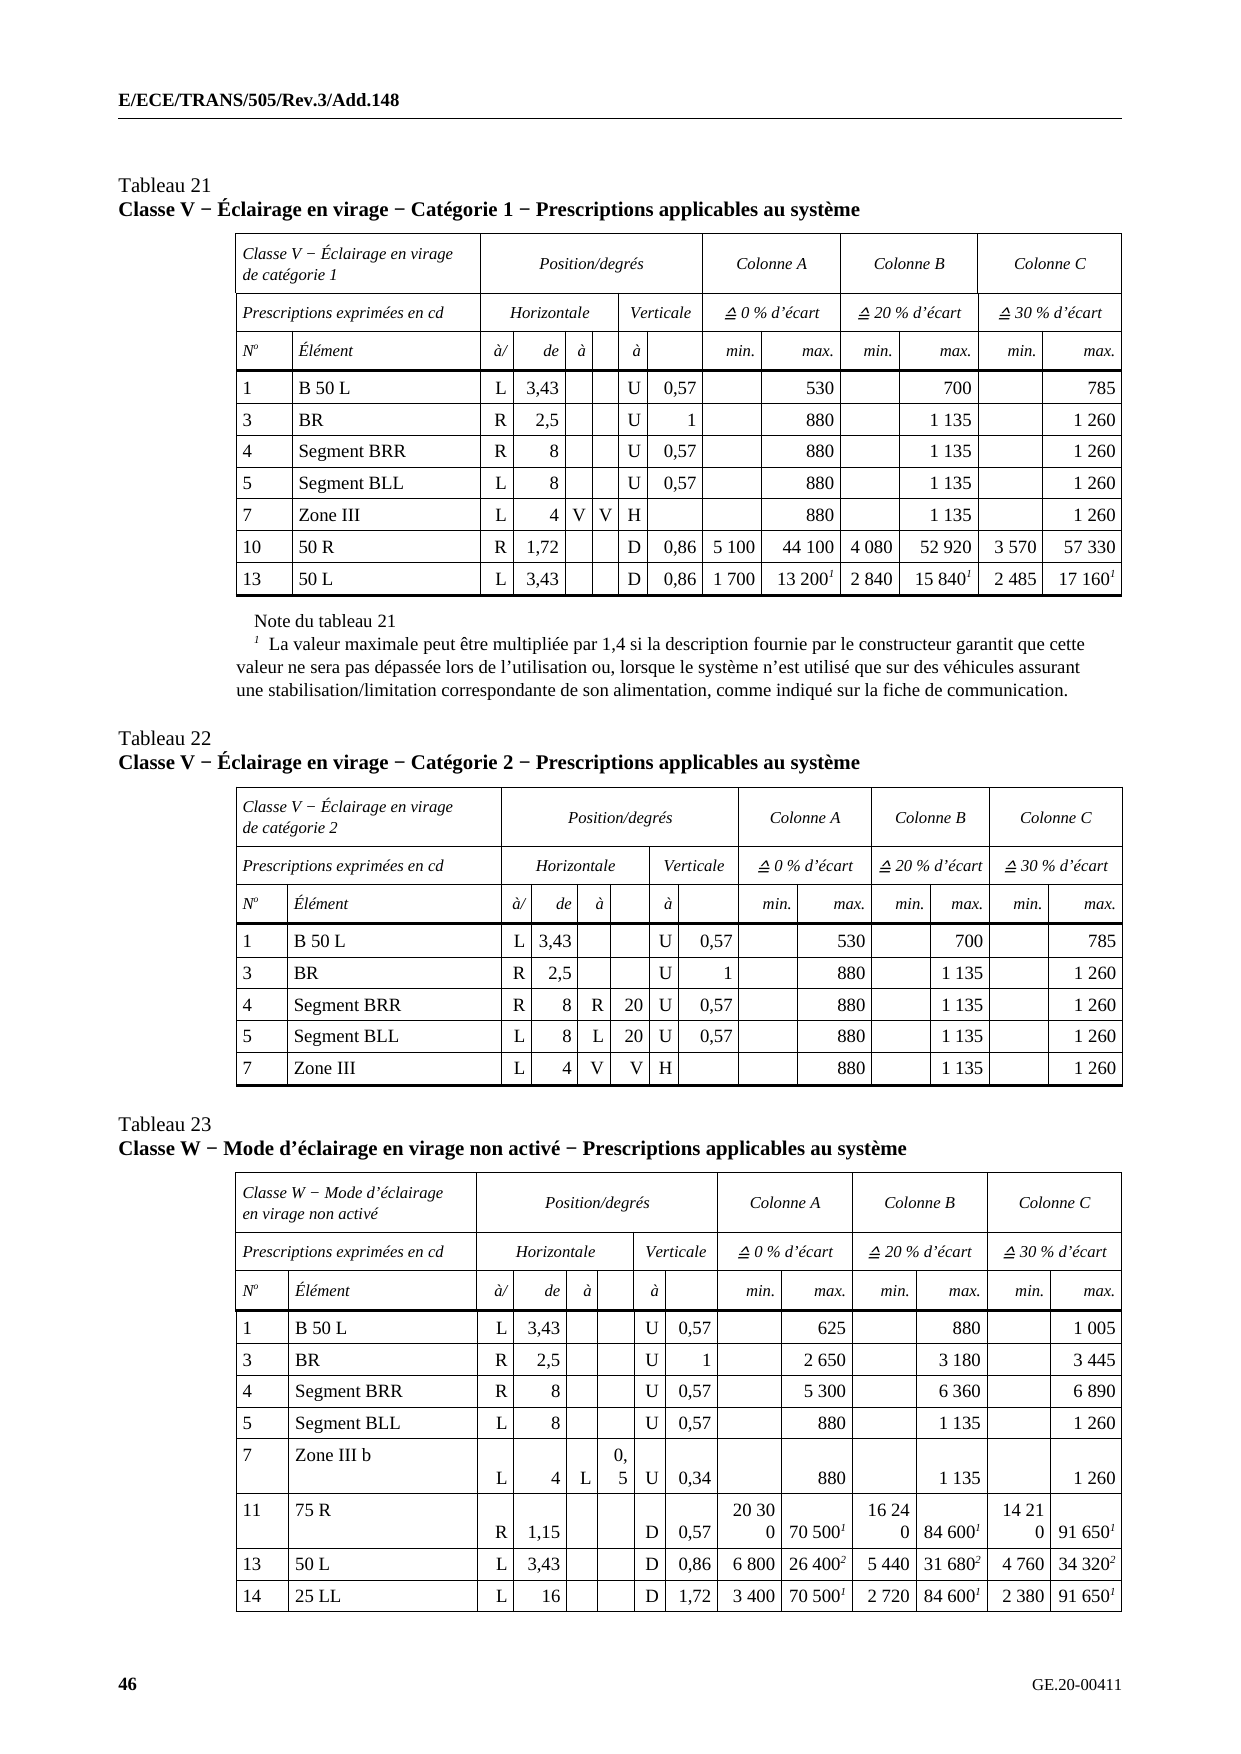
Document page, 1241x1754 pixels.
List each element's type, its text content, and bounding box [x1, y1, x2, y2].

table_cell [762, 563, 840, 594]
subtitle Classe W − Mode d’éclairage en virage non activé − Prescriptions applicables au système [118, 1136, 1122, 1160]
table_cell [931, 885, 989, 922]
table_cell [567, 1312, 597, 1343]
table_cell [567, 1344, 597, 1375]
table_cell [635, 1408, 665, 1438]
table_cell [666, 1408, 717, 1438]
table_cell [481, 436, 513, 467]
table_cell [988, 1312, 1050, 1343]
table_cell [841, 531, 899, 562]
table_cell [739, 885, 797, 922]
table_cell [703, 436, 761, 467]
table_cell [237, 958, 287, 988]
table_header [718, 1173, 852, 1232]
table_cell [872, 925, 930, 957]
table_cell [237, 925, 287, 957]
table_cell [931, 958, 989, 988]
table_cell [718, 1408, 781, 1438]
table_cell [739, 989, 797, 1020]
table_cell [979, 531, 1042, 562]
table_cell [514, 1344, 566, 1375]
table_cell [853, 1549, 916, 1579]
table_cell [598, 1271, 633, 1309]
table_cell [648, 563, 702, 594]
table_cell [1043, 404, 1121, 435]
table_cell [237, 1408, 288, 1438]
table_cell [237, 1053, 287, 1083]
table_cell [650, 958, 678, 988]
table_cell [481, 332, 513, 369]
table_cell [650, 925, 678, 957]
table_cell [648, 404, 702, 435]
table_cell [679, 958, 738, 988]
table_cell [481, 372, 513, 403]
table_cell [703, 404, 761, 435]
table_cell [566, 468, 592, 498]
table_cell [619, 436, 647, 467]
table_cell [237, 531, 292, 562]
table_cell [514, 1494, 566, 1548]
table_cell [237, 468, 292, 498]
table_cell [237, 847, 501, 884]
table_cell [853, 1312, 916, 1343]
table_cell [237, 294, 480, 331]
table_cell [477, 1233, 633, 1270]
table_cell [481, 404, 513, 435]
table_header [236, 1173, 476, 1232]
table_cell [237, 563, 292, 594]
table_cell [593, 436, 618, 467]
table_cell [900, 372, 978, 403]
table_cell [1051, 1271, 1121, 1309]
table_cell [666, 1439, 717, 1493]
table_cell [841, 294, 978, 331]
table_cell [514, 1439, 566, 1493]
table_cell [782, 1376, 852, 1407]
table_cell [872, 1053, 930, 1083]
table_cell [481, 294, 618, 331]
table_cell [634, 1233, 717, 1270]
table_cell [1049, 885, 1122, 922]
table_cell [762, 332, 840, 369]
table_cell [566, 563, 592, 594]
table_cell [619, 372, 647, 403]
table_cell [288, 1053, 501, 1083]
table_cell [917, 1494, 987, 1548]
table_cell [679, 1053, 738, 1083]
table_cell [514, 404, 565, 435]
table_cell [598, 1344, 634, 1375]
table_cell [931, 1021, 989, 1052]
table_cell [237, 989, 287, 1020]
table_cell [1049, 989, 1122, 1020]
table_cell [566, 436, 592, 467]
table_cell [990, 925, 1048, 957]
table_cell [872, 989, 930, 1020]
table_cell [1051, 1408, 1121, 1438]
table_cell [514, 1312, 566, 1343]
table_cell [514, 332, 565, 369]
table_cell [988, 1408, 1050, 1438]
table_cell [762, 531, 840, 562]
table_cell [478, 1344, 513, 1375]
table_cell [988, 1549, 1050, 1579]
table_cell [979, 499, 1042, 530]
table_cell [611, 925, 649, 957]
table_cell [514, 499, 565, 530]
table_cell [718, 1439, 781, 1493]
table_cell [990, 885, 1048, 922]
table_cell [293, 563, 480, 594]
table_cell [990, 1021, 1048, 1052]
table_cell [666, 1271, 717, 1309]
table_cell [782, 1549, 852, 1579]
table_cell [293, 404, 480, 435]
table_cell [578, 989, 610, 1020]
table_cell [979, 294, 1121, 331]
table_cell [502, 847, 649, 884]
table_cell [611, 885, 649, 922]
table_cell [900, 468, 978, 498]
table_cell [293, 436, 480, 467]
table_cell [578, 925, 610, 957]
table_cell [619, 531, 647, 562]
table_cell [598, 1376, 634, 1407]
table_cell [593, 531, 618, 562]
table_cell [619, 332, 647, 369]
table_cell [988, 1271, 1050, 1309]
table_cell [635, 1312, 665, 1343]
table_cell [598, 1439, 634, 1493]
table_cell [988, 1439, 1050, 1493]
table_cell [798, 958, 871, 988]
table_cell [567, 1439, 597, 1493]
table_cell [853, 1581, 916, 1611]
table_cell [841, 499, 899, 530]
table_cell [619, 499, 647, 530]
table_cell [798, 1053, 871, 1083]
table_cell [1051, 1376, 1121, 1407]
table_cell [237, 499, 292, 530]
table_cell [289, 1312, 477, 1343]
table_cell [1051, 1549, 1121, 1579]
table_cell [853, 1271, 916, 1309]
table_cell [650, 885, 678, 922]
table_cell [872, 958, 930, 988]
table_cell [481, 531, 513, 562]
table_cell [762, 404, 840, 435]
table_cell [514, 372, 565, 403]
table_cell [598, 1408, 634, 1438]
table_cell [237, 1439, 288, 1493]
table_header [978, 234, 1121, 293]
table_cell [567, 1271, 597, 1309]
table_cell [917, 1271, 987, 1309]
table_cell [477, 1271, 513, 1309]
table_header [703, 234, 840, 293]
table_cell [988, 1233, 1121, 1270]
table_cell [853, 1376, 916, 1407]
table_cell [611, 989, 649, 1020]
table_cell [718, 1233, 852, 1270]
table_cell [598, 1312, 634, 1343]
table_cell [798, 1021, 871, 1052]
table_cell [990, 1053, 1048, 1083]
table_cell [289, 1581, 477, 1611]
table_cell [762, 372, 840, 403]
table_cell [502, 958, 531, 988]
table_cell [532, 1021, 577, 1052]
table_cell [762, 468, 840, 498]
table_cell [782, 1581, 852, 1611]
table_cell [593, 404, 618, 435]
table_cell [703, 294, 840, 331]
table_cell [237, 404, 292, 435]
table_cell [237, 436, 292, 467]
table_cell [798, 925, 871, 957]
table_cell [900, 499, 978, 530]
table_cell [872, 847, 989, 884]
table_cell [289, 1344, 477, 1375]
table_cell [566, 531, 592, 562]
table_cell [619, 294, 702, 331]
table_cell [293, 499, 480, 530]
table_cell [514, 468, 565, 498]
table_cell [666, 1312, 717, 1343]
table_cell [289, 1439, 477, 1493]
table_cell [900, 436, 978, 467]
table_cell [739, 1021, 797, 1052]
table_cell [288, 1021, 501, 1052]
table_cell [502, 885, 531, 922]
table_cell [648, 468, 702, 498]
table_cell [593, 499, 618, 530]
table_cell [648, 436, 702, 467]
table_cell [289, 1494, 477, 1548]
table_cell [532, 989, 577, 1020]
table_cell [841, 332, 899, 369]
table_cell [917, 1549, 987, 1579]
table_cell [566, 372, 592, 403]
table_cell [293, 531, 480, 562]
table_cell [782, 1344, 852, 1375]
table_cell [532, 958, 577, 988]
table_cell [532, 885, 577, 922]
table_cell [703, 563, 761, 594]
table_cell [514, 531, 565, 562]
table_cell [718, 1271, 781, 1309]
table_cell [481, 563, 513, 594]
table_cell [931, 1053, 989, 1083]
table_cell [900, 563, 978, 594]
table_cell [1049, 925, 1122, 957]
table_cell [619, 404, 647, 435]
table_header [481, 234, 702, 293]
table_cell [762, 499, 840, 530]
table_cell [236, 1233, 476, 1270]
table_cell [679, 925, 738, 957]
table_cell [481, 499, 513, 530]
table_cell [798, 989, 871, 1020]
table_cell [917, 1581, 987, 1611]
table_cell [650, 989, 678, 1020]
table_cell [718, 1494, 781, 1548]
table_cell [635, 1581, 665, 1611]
subtitle Classe V − Éclairage en virage − Catégorie 1 − Prescriptions applicables au système [118, 197, 1122, 221]
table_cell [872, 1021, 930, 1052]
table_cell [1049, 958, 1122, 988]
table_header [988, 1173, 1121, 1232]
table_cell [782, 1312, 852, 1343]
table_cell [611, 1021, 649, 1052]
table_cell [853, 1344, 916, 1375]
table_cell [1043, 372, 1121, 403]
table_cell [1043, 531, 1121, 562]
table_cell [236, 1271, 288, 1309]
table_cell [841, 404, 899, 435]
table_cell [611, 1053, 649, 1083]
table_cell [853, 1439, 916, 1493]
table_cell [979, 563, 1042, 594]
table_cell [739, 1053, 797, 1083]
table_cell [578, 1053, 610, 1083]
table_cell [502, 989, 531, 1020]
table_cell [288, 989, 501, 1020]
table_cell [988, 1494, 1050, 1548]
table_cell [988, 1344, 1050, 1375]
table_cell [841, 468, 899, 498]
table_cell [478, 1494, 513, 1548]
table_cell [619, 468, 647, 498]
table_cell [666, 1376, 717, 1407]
subtitle Tableau 21 [118, 173, 1122, 197]
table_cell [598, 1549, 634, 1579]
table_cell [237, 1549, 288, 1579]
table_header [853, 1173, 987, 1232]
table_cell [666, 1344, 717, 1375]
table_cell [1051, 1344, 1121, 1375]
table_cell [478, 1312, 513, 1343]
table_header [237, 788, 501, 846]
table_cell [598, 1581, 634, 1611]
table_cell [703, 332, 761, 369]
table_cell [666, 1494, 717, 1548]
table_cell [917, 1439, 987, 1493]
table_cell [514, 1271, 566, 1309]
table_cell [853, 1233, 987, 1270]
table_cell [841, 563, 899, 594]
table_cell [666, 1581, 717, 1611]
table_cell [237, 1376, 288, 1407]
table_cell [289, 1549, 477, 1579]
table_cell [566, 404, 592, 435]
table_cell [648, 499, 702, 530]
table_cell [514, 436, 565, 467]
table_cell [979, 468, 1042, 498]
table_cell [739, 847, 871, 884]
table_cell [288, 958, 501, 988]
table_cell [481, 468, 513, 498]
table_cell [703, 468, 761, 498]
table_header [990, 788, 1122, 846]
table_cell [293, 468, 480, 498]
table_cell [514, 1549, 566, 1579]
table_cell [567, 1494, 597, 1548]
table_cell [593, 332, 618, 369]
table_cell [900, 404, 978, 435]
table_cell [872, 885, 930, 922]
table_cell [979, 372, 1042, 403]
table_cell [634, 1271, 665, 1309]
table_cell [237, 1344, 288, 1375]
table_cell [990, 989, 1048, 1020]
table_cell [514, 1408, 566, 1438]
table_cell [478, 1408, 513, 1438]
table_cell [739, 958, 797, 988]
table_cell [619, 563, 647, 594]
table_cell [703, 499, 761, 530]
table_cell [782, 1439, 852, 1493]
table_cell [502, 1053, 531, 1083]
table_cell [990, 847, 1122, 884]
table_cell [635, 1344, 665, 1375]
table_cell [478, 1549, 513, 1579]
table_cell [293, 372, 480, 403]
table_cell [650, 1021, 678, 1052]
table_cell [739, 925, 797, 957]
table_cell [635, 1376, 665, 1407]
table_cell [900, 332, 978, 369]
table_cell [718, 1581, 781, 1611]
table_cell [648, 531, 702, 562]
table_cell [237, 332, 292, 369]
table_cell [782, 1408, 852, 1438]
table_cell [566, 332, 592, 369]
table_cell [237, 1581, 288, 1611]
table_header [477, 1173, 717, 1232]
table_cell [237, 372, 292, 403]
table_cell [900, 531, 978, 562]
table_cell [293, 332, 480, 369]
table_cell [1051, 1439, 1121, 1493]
subtitle Tableau 22 [118, 726, 1122, 750]
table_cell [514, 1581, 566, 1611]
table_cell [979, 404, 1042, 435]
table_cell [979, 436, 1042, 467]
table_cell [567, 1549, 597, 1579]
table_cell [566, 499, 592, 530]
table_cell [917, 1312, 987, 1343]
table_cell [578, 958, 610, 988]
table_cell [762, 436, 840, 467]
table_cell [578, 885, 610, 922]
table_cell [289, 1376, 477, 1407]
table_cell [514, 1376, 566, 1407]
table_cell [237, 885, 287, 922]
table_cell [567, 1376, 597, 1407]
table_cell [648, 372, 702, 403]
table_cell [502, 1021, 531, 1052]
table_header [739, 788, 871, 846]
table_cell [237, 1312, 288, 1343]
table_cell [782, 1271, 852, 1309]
text Note du tableau 21 [236, 609, 1122, 632]
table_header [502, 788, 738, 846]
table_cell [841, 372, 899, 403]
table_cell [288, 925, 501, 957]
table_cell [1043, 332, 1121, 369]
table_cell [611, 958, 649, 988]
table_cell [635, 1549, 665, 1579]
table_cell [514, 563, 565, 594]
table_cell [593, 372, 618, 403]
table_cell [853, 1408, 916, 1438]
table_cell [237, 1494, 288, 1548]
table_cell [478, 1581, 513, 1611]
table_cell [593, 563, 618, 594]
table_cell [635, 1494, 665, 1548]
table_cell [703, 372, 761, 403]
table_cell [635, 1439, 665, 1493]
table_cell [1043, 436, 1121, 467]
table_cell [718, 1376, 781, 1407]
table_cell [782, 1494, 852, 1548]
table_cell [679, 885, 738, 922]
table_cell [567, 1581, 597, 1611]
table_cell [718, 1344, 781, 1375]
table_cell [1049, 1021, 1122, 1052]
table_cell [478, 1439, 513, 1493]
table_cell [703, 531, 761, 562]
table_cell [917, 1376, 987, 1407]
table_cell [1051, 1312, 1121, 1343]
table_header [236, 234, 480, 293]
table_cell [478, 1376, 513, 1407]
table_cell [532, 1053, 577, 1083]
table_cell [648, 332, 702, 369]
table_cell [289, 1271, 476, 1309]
subtitle Tableau 23 [118, 1112, 1122, 1136]
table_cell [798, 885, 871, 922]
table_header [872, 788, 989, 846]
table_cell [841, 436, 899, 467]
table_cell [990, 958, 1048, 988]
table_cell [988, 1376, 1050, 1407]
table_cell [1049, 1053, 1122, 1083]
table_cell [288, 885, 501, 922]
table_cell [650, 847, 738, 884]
text 1 La valeur maximale peut être multipliée par 1,4 si la description fournie par le constructeur garantit que cette valeur ne sera pas dépassée lors de l’utilisation ou, lorsque le système n’est utilisé que sur des véhicules assurant une stabilisation/limitation correspondante de son alimentation, comme indiqué sur la fiche de communication. [236, 632, 1122, 701]
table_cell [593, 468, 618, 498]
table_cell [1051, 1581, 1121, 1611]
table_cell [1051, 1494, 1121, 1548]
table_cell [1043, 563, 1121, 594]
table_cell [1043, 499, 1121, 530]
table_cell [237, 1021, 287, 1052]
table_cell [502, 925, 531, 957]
subtitle Classe V − Éclairage en virage − Catégorie 2 − Prescriptions applicables au système [118, 750, 1122, 774]
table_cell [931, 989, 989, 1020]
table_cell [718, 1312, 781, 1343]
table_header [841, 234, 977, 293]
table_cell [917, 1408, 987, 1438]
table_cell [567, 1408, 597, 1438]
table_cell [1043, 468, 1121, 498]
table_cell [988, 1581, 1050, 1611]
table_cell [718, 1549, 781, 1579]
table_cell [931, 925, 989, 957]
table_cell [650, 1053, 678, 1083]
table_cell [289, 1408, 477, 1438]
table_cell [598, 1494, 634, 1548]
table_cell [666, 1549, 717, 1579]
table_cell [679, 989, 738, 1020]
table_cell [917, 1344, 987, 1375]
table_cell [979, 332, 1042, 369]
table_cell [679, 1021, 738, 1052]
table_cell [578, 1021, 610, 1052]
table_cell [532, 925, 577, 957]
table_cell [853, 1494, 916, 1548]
